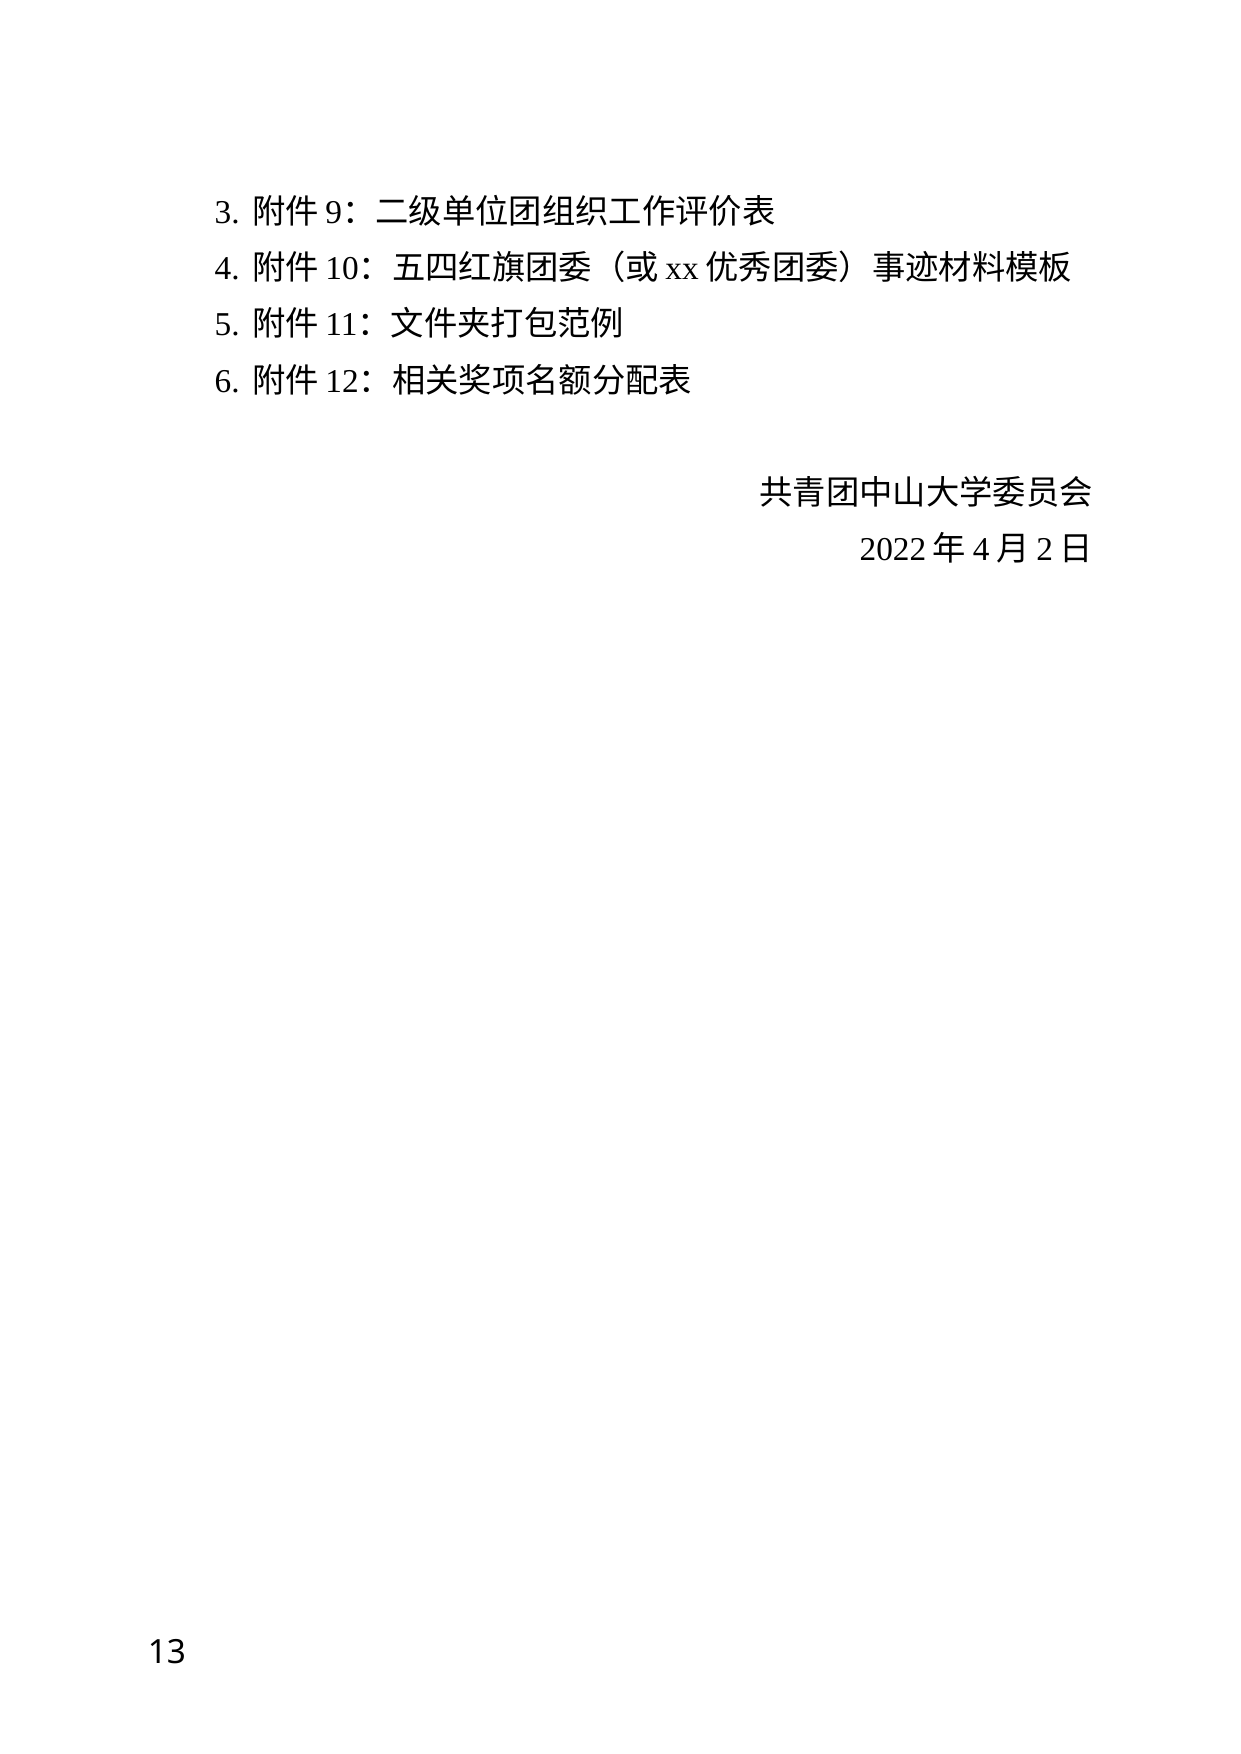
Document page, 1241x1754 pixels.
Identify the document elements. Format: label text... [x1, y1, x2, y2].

text 共青团中山大学委员会 [148, 459, 1092, 516]
list 附件10：五四红旗团委（或xx优秀团委）事迹材料模板 [214, 234, 1092, 291]
list 附件11：文件夹打包范例 [214, 291, 1092, 347]
list 附件12：相关奖项名额分配表 [214, 347, 1092, 403]
list 附件9：二级单位团组织工作评价表 [214, 178, 1092, 234]
text 2022年4月2日 [148, 516, 1092, 572]
